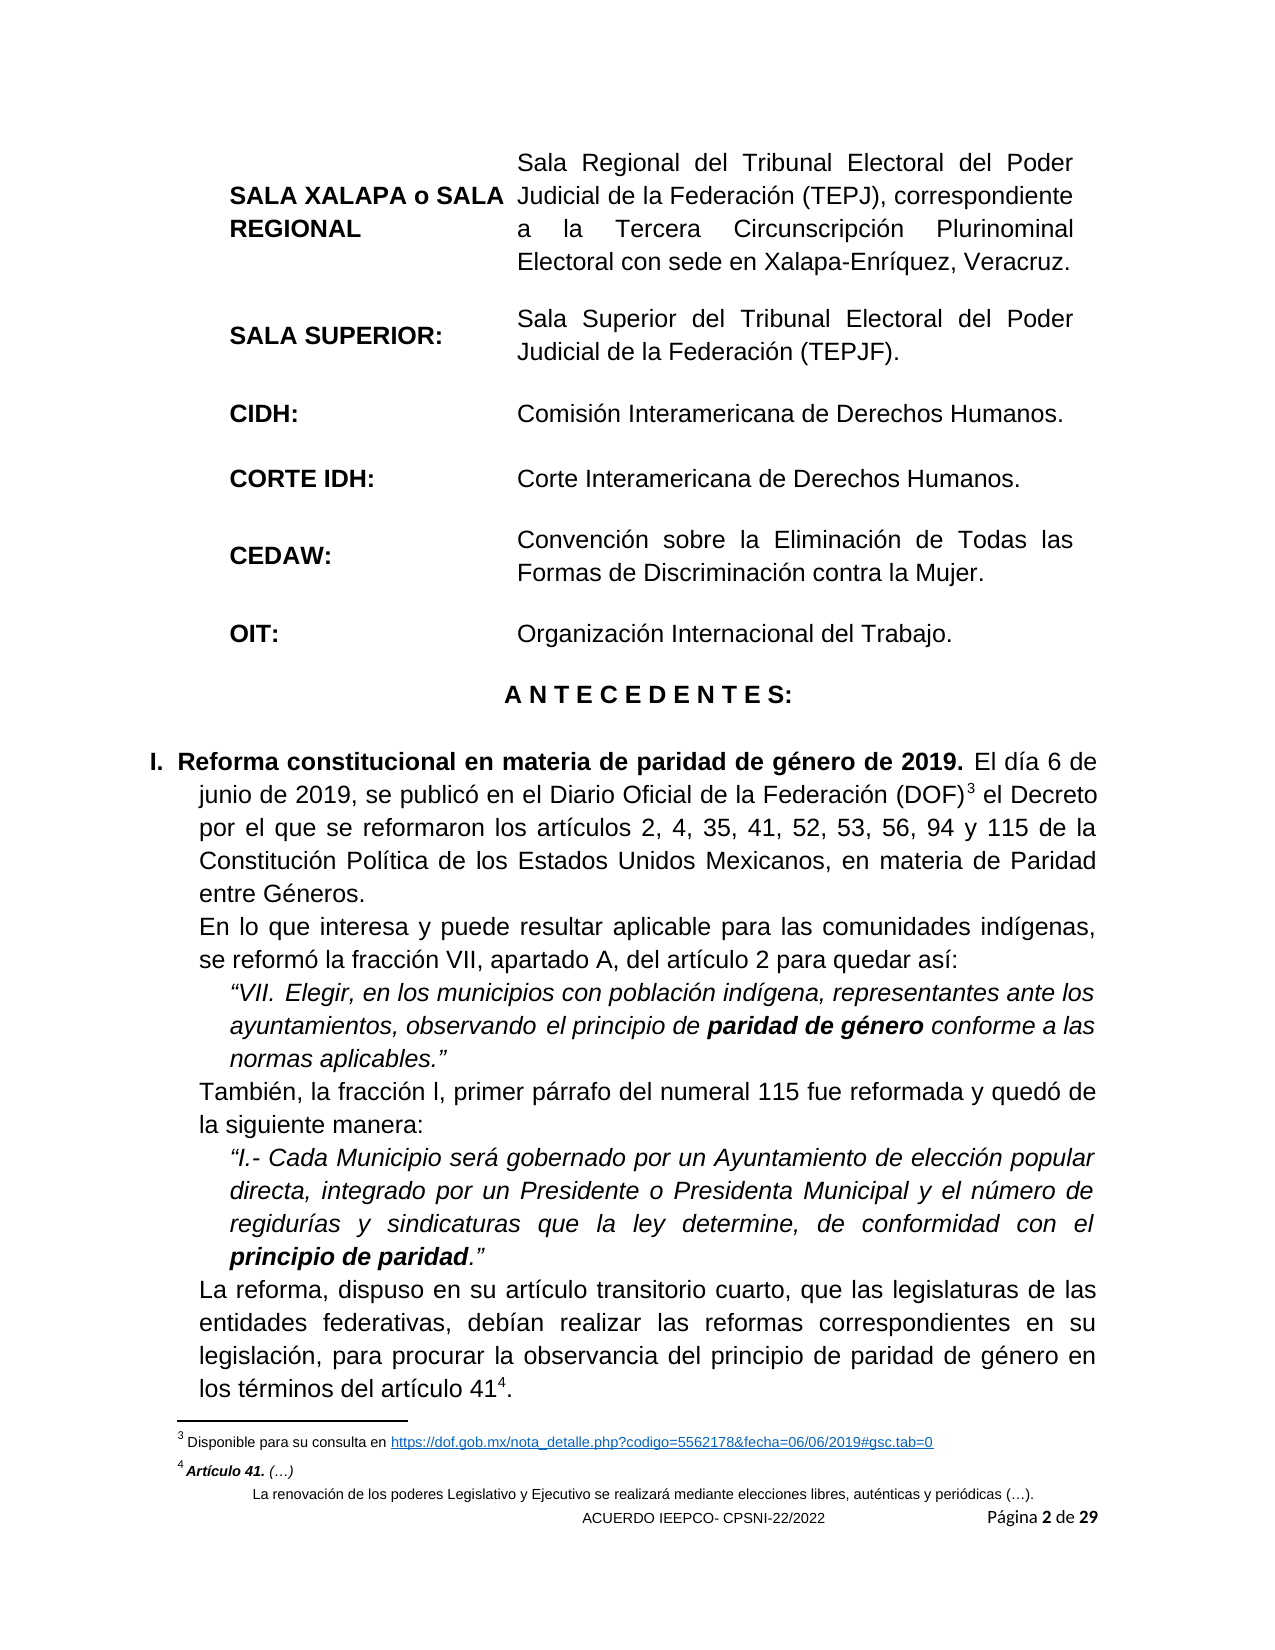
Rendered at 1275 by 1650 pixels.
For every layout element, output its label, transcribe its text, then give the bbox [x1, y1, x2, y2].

table_cell Organización Internacional del Trabajo. [517, 616, 1078, 681]
table_cell Corte Interamericana de Derechos Humanos. [517, 460, 1078, 525]
table_cell SALA SUPERIOR: [229, 304, 517, 395]
table_cell CIDH: [229, 395, 517, 460]
table_cell Convención sobre la Eliminación de Todas las Formas de Discriminación contra la Mujer. [517, 525, 1078, 616]
list La reforma, dispuso en su artículo transitorio cuarto, que las legislaturas de las entidades federativas, debían realizar las reformas correspondientes en su legislación, para procurar la observancia del principio de paridad de género en los términos del artículo 41. [199, 1275, 1098, 1403]
text “VII. Elegir, en los municipios con población indígena, representantes ante los ayuntamientos, observando el principio de paridad de género conforme a las normas aplicables.” [229, 978, 1098, 1072]
table_cell CORTE IDH: [229, 460, 517, 525]
list En lo que interesa y puede resultar aplicable para las comunidades indígenas, se reformó la fracción VII, apartado A, del artículo 2 para quedar así: [199, 912, 1098, 973]
table_cell SALA XALAPA o SALA REGIONAL [229, 148, 517, 304]
table_cell CEDAW: [229, 525, 517, 616]
table_cell Comisión Interamericana de Derechos Humanos. [517, 395, 1078, 460]
text A N T E C E D E N T E S: [199, 681, 1098, 709]
list También, la fracción l, primer párrafo del numeral 115 fue reformada y quedó de la siguiente manera: [199, 1077, 1098, 1138]
table_cell Sala Superior del Tribunal Electoral del Poder Judicial de la Federación (TEPJF). [517, 304, 1078, 395]
table_cell OIT: [229, 616, 517, 681]
list Reforma constitucional en materia de paridad de género de 2019. El día 6 de junio de 2019, se publicó en el Diario Oficial de la Federación (DOF) el Decreto por el que se reformaron los artículos 2, 4, 35, 41, 52, 53, 56, 94 y 115 de la Constitución Política de los Estados Unidos Mexicanos, en materia de Paridad entre Géneros. [163, 747, 1098, 907]
table_cell Sala Regional del Tribunal Electoral del Poder Judicial de la Federación (TEPJ), correspondiente a la Tercera Circunscripción Plurinominal Electoral con sede en Xalapa-Enríquez, Veracruz. [517, 148, 1078, 304]
list “I.- Cada Municipio será gobernado por un Ayuntamiento de elección popular directa, integrado por un Presidente o Presidenta Municipal y el número de regidurías y sindicaturas que la ley determine, de conformidad con el principio de paridad.” [229, 1143, 1098, 1271]
